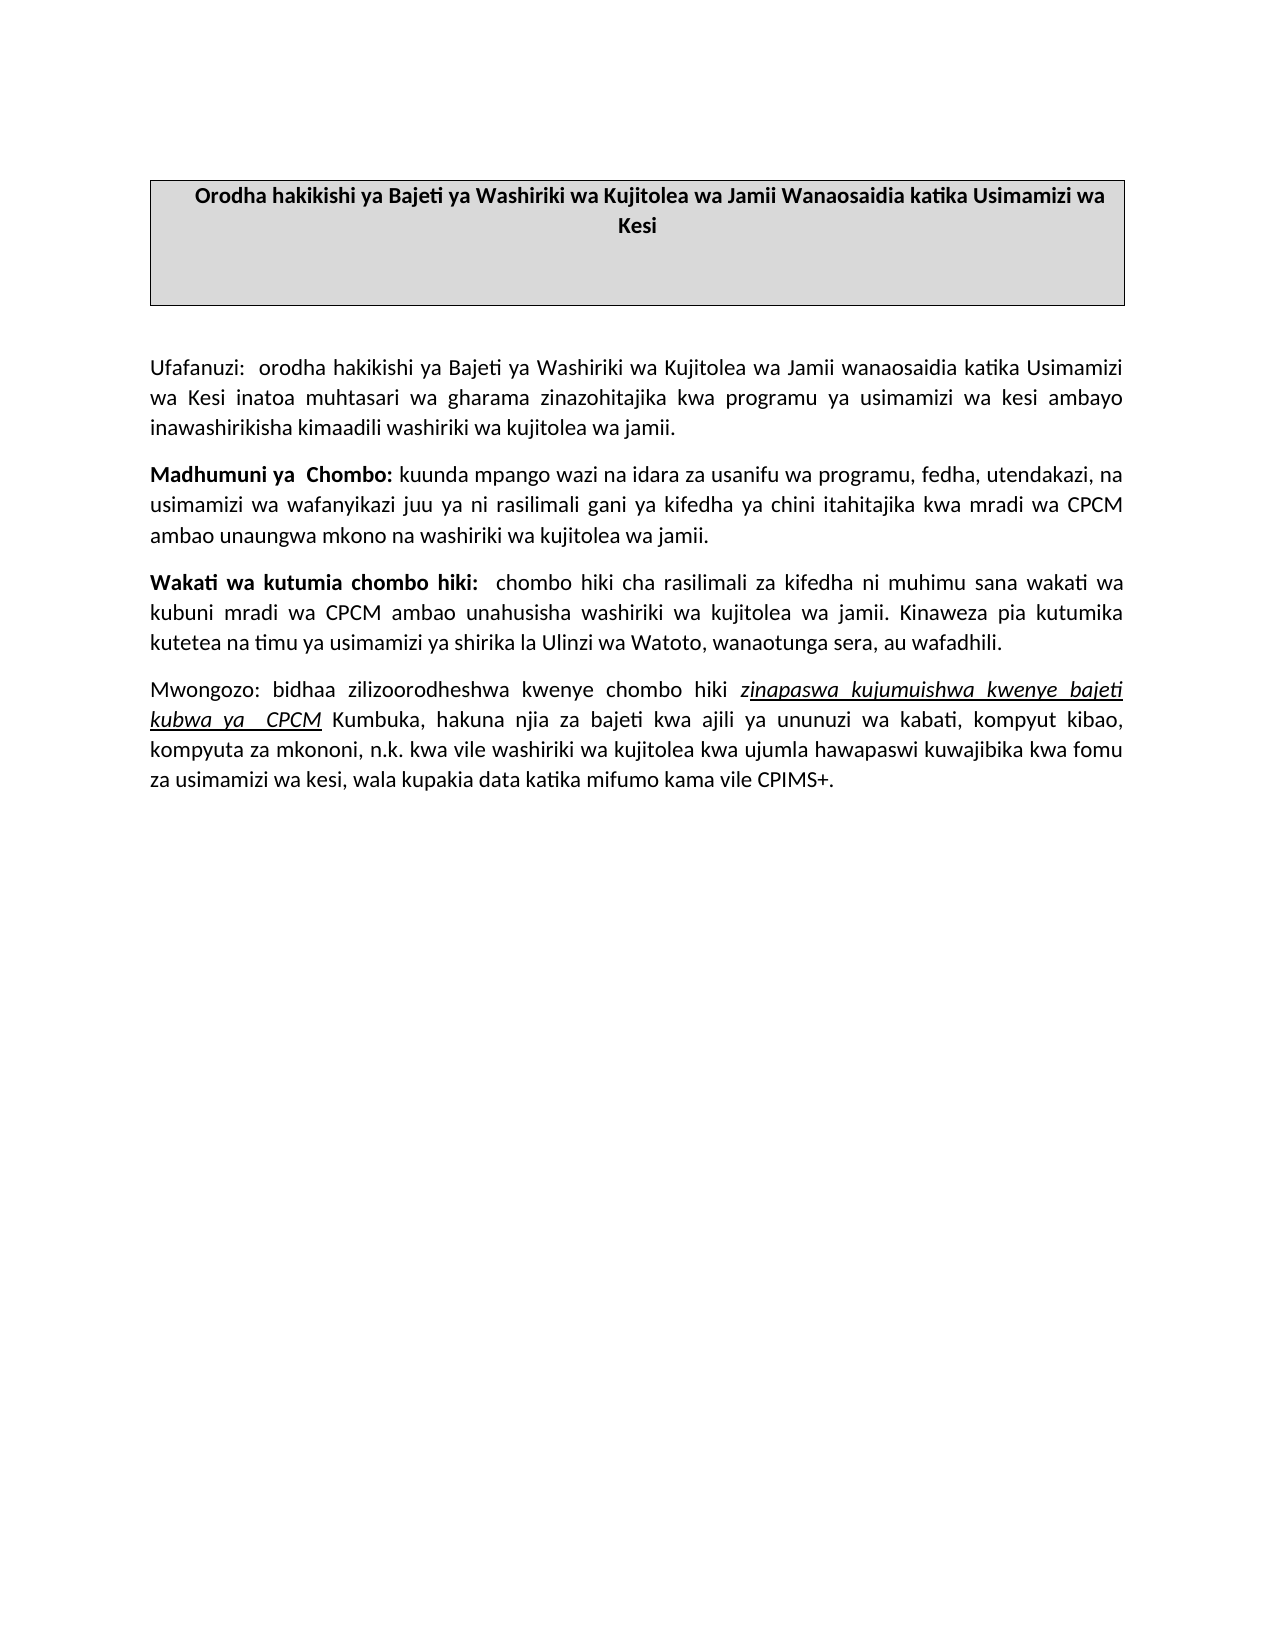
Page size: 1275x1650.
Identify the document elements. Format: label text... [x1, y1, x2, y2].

text Ufafanuzi: orodha hakikishi ya Bajeti ya Washiriki wa Kujitolea wa Jamii wanaosaidia katika Usimamizi wa Kesi inatoa muhtasari wa gharama zinazohitajika kwa programu ya usimamizi wa kesi ambayo inawashirikisha kimaadili washiriki wa kujitolea wa jamii. [150, 353, 1125, 441]
table_header Orodha hakikishi ya Bajeti ya Washiriki wa Kujitolea wa Jamii Wanaosaidia katika Usimamizi wa Kesi [151, 181, 1124, 305]
text Mwongozo: bidhaa zilizoorodheshwa kwenye chombo hiki zinapaswa kujumuishwa kwenye bajeti kubwa ya CPCM Kumbuka, hakuna njia za bajeti kwa ajili ya ununuzi wa kabati, kompyut kibao, kompyuta za mkononi, n.k. kwa vile washiriki wa kujitolea kwa ujumla hawapaswi kuwajibika kwa fomu za usimamizi wa kesi, wala kupakia data katika mifumo kama vile CPIMS+. [150, 675, 1125, 793]
text Madhumuni ya Chombo: kuunda mpango wazi na idara za usanifu wa programu, fedha, utendakazi, na usimamizi wa wafanyikazi juu ya ni rasilimali gani ya kifedha ya chini itahitajika kwa mradi wa CPCM ambao unaungwa mkono na washiriki wa kujitolea wa jamii. [150, 460, 1125, 549]
text Wakati wa kutumia chombo hiki: chombo hiki cha rasilimali za kifedha ni muhimu sana wakati wa kubuni mradi wa CPCM ambao unahusisha washiriki wa kujitolea wa jamii. Kinaweza pia kutumika kutetea na timu ya usimamizi ya shirika la Ulinzi wa Watoto, wanaotunga sera, au wafadhili. [150, 568, 1125, 656]
